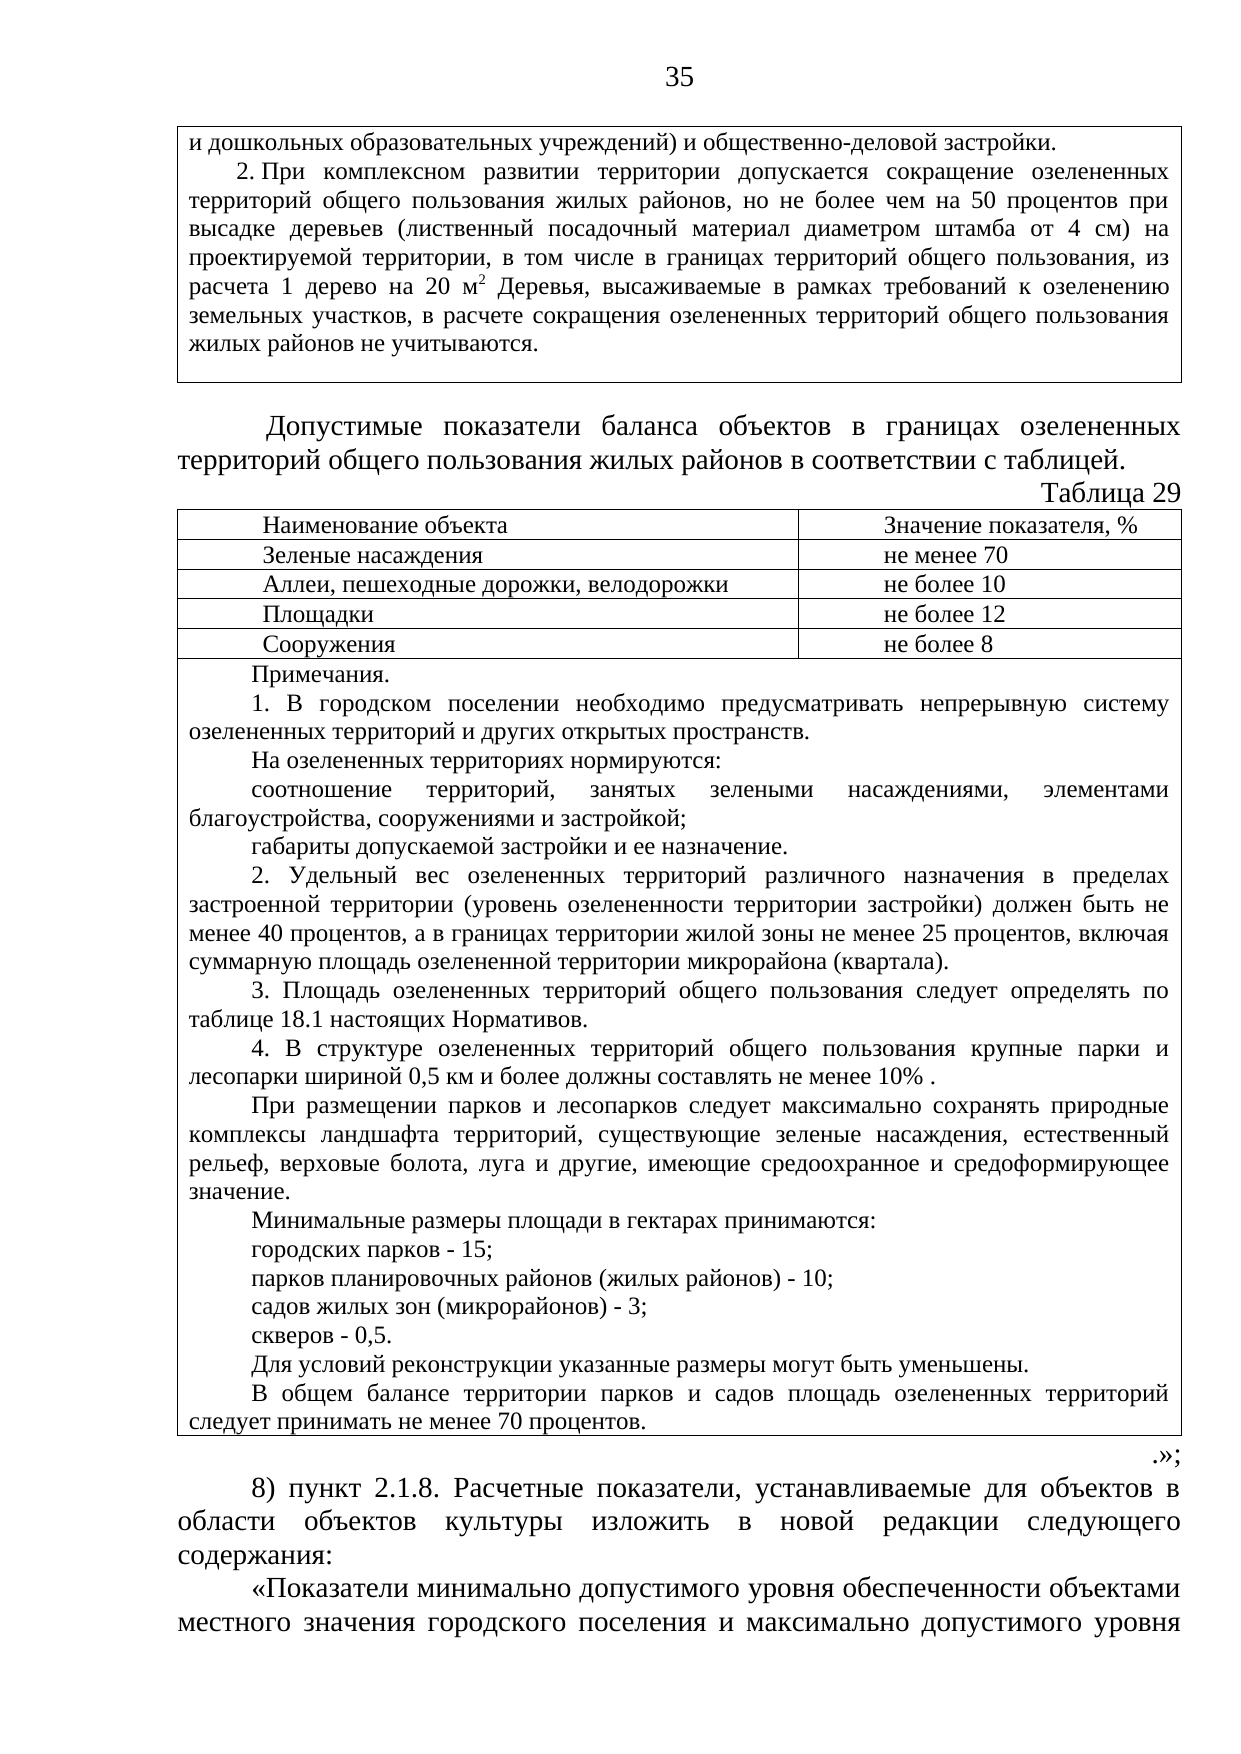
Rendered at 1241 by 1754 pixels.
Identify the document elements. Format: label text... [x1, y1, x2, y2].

table_cell не более 12 [799, 599, 1181, 628]
table_cell Площадки [178, 599, 798, 628]
table_cell не менее 70 [799, 540, 1181, 568]
text Допустимые показатели баланса объектов в границах озелененных территорий общего пользования жилых районов в соответствии с таблицей. [177, 408, 1181, 475]
text 8) пункт 2.1.8. Расчетные показатели, устанавливаемые для объектов в области объектов культуры изложить в новой редакции следующего содержания: [177, 1470, 1181, 1570]
text Таблица 29 [177, 475, 1181, 509]
table_header Значение показателя, % [799, 510, 1181, 539]
table_cell Зеленые насаждения [178, 540, 798, 568]
table_cell Примечания. 1. В городском поселении необходимо предусматривать непрерывную систему озелененных территорий и других открытых пространств. На озелененных территориях нормируются: соотношение территорий, занятых зелеными насаждениями, элементами благоустройства, сооружениями и застройкой; габариты допускаемой застройки и ее назначение. 2. Удельный вес озелененных территорий различного назначения в пределах застроенной территории (уровень озелененности территории застройки) должен быть не менее 40 процентов, а в границах территории жилой зоны не менее 25 процентов, включая суммарную площадь озелененной территории микрорайона (квартала). 3. Площадь озелененных территорий общего пользования следует определять по таблице 18.1 настоящих Нормативов. 4. В структуре озелененных территорий общего пользования крупные парки и лесопарки шириной 0,5 км и более должны составлять не менее 10% . При размещении парков и лесопарков следует максимально сохранять природные комплексы ландшафта территорий, существующие зеленые насаждения, естественный рельеф, верховые болота, луга и другие, имеющие средоохранное и средоформирующее значение. Минимальные размеры площади в гектарах принимаются: городских парков - 15; парков планировочных районов (жилых районов) - 10; садов жилых зон (микрорайонов) - 3; скверов - 0,5. Для условий реконструкции указанные размеры могут быть уменьшены. В общем балансе территории парков и садов площадь озелененных территорий следует принимать не менее 70 процентов. [178, 659, 1181, 1435]
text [177, 1570, 1181, 1637]
table_header Наименование объекта [178, 510, 798, 539]
text .»; [177, 1436, 1181, 1470]
table_cell не более 10 [799, 570, 1181, 598]
table_cell Аллеи, пешеходные дорожки, велодорожки [178, 570, 798, 598]
table_cell не более 8 [799, 629, 1181, 658]
table_cell Сооружения [178, 629, 798, 658]
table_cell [178, 127, 1181, 382]
